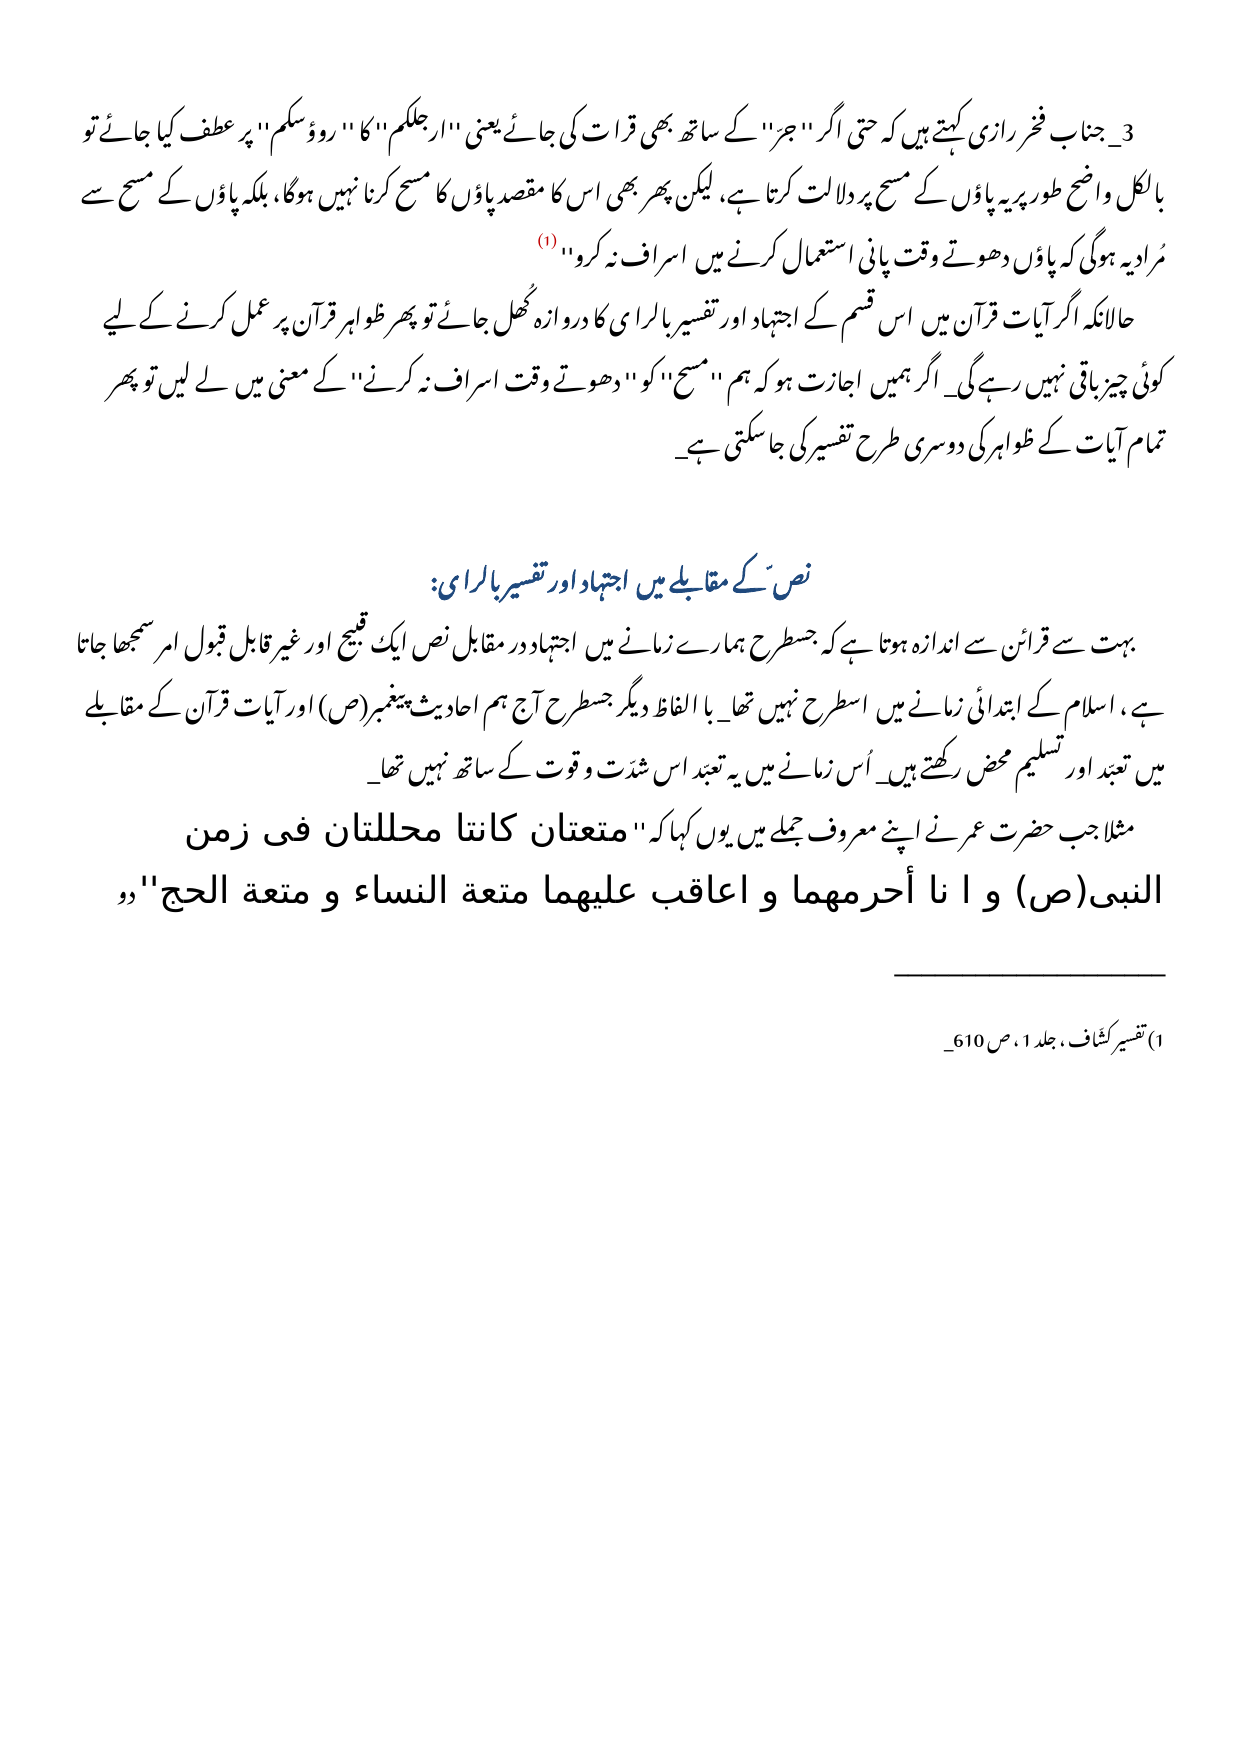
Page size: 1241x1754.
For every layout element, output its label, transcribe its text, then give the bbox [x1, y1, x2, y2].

subtitle نص ّ کے مقابلے میں اجتہاد اور تفسیر بالرا ی: [75, 544, 1165, 606]
text بہت سے قرائن سے اندازہ ہوتا ہے کہ جسطرح ہمارے زمانے میں اجتہاد در مقابل نص ایک قبیح اور غیر قابل قبول امر سمجھا جاتا ہے ، اسلام کے ابتدائی زمانے میں اسطرح نہیں تھا_ با الفاظ دیگر جسطرح آج ہم احادیث پیغمبر(ص) اور آیات قرآن کے مقابلے میں تعبّد اور تسلیم محض رکھتے ہیں_ اُس زمانے میں یہ تعبّد اس شدّت و قوت کے ساتھ نہیں تھا_ [75, 606, 1165, 794]
text حالانکہ اگر آیات قرآن میں اس قسم کے اجتہاد اور تفسیر بالرا ی کا دروازہ كُھل جائے تو پھر ظواہر قرآن پر عمل کرنے کے لیے کوئی چیز باقی نہیں رہے گی_ اگر ہمیں اجازت ہو کہ ہم ''مسح'' کو '' دھوتے وقت اسراف نہ کرنے'' کے معنی میں لے لیں تو پھر تمام آیات کے ظواہر کی دوسری طرح تفسیر کی جاسکتی ہے_ [75, 281, 1165, 469]
text 3_ جناب فخر رازی کہتے ہیں کہ حتی اگر '' جرّ'' کے ساتھ بھی قرا ت کی جائے یعنی ''ارجلکم'' کا '' روؤسکم'' پر عطف کیا جائے تو بالکل واضح طور پر یہ پاؤں کے مسح پر دلالت کرتا ہے، لیکن پھر بھی اس کا مقصد پاؤں کا مسح کرنا نہیں ہوگا، بلکہ پاؤں کے مسح سے مُراد یہ ہوگی کہ پاؤں دھوتے وقت پانی استعمال کرنے میں اسراف نہ کرو'' (1) [75, 94, 1165, 281]
text ____________________ [75, 919, 1165, 986]
text 1) تفسیر کشّاف ، جلد 1 ، ص 610_ [75, 1011, 1165, 1058]
text مثلا جب حضرت عمر نے اپنے معروف جملے میں یوں کہا کہ '' متعتان کانتا محللتان فی زمن النبی(ص) و ا نا أحرمهما و اعاقب علیهما متعة النساء و متعة الحج'' دو [75, 794, 1165, 919]
